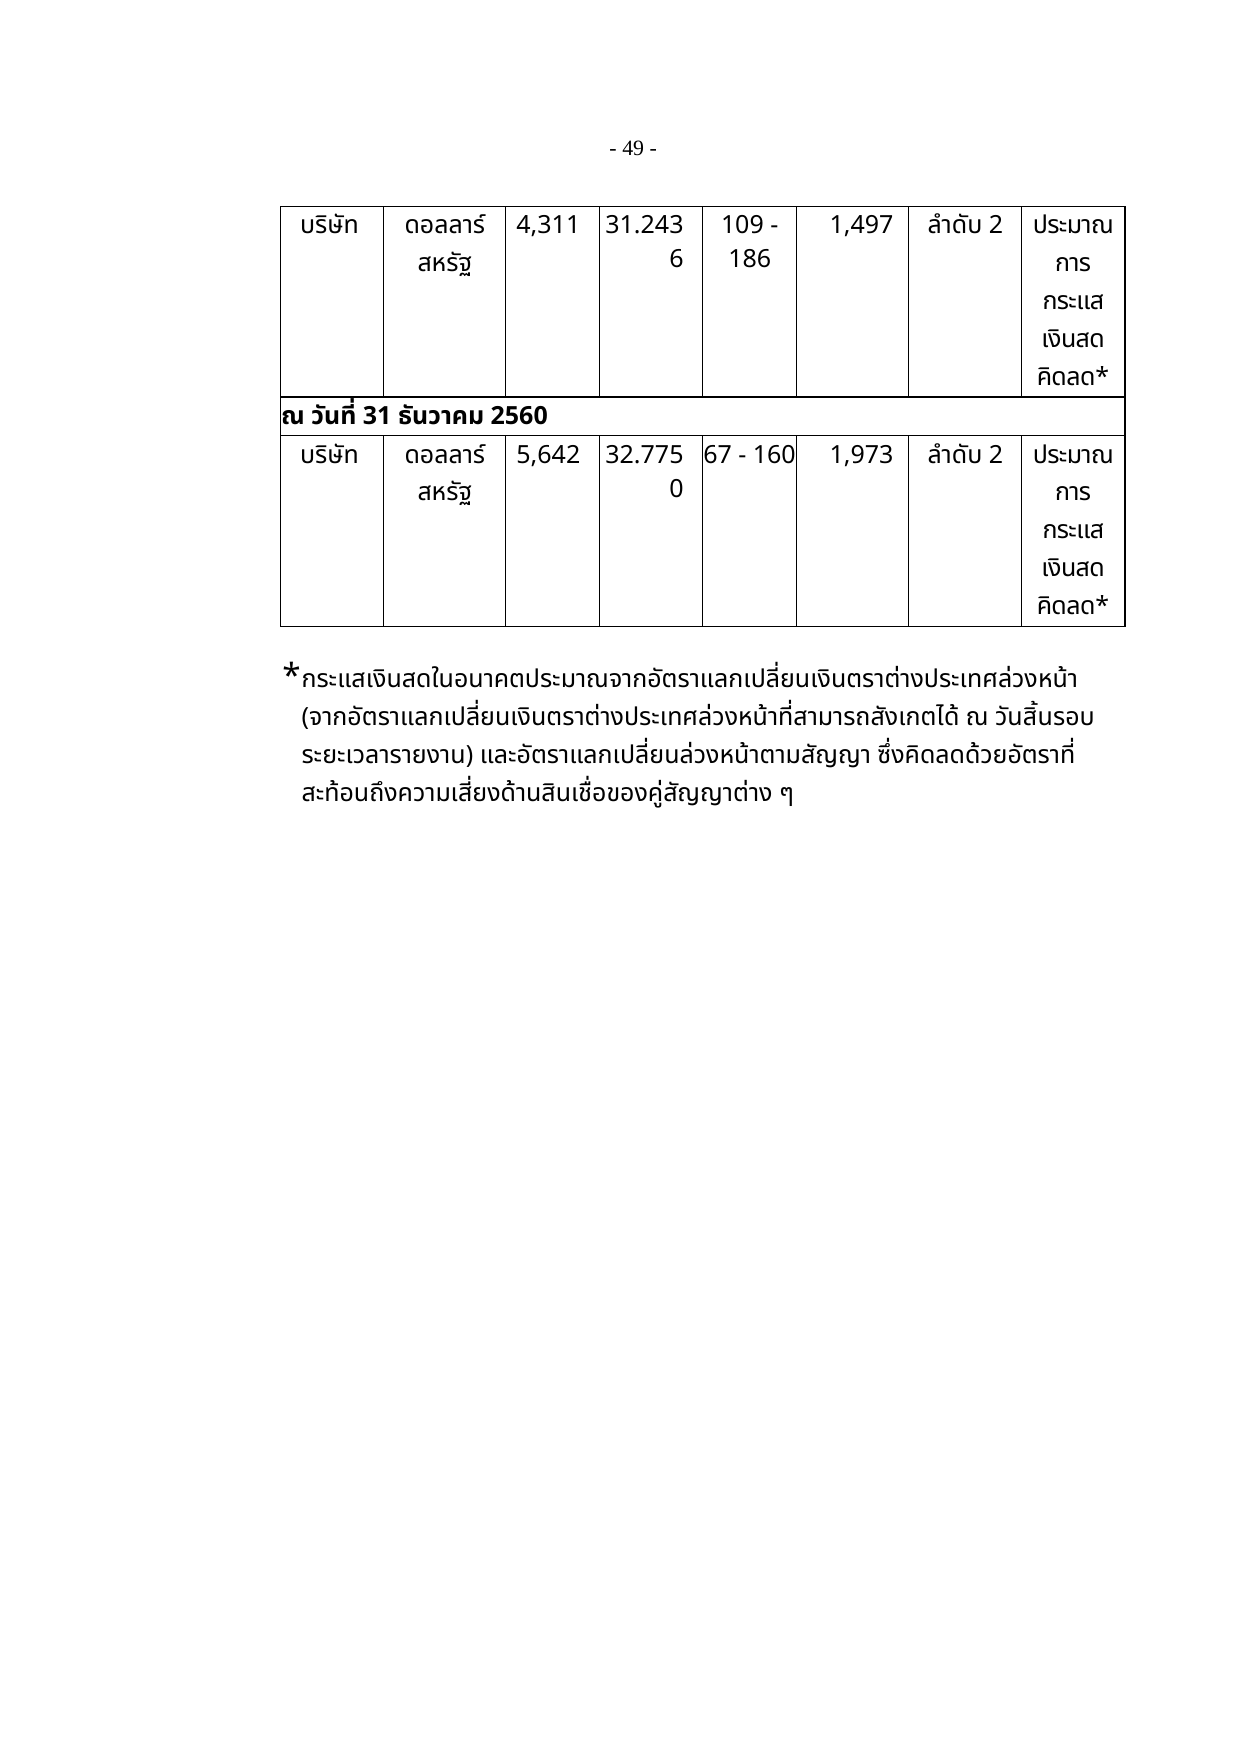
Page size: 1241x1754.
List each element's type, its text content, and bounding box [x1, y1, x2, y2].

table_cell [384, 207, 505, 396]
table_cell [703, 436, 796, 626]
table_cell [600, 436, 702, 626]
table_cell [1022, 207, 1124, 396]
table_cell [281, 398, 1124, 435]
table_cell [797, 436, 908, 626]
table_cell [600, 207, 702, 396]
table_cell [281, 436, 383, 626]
text * กระแสเงินสดในอนาคตประมาณจากอัตราแลกเปลี่ยนเงินตราต่างประเทศล่วงหน้า (จากอัตราแลกเปลี่ยนเงินตราต่างประเทศล่วงหน้าที่สามารถสังเกตได้ ณ วันสิ้นรอบระยะเวลารายงาน) และอัตราแลกเปลี่ยนล่วงหน้าตามสัญญา ซึ่งคิดลดด้วยอัตราที่สะท้อนถึงความเสี่ยงด้านสินเชื่อของคู่สัญญาต่าง ๆ [282, 652, 1116, 812]
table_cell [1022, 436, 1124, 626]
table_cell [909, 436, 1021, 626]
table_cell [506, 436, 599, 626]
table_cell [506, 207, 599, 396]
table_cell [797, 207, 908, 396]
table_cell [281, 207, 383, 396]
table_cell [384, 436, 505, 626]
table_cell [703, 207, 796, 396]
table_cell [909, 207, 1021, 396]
